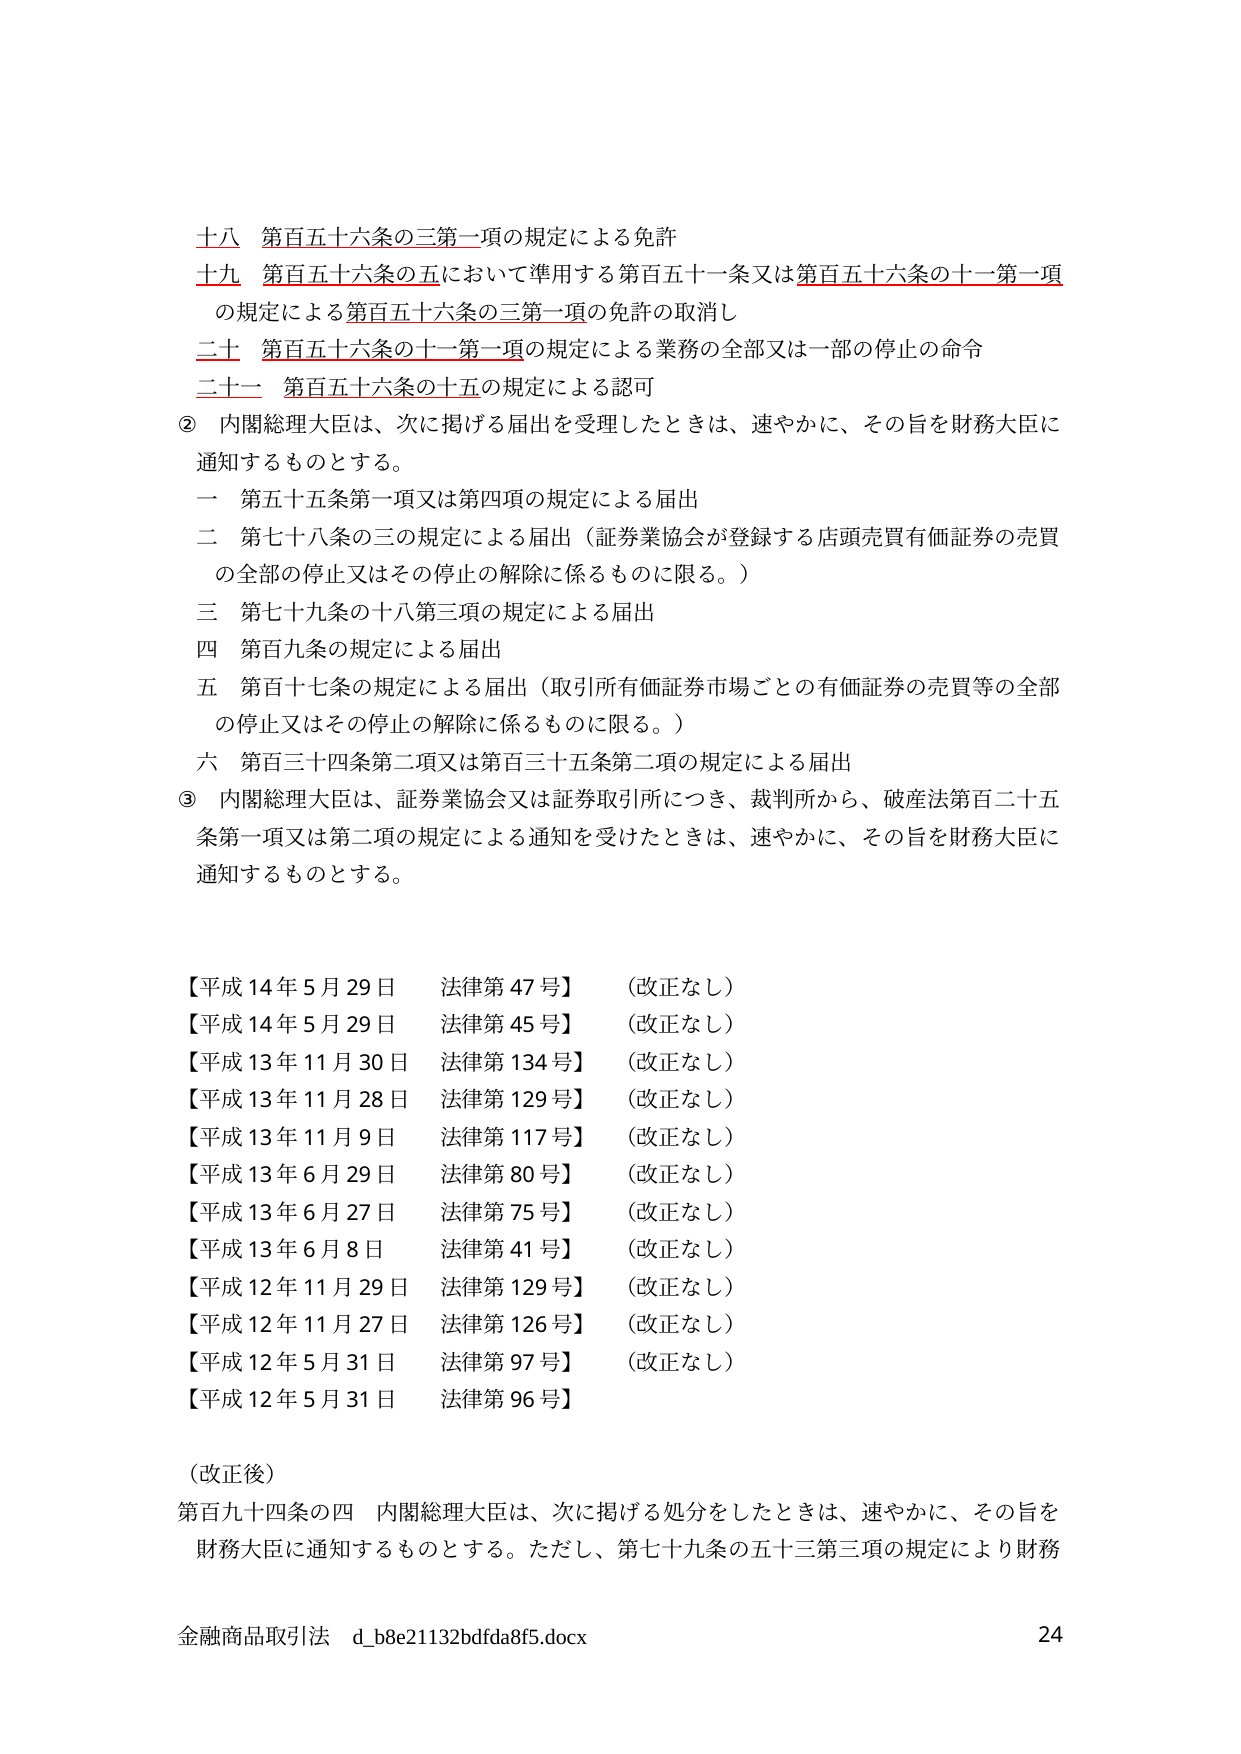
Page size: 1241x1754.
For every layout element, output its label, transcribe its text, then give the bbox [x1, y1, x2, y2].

text 【平成12年5月31日 法律第97号】 （改正なし） [177, 1342, 1063, 1379]
text 【平成13年11月28日 法律第129号】 （改正なし） [177, 1079, 1063, 1117]
text ③ 内閣総理大臣は、証券業協会又は証券取引所につき、裁判所から、破産法第百二十五条第一項又は第二項の規定による通知を受けたときは、速やかに、その旨を財務大臣に通知するものとする。 [177, 779, 1063, 892]
text 二 第七十八条の三の規定による届出（証券業協会が登録する店頭売買有価証券の売買の全部の停止又はその停止の解除に係るものに限る。） [196, 517, 1063, 592]
text 四 第百九条の規定による届出 [196, 629, 1063, 667]
text （改正後） [177, 1454, 1063, 1492]
text 【平成13年11月30日 法律第134号】 （改正なし） [177, 1042, 1063, 1079]
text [177, 1492, 1063, 1567]
text 二十一 第百五十六条の十五の規定による認可 [196, 367, 1063, 404]
text 二十 第百五十六条の十一第一項の規定による業務の全部又は一部の停止の命令 [196, 329, 1063, 367]
text 【平成13年6月29日 法律第80号】 （改正なし） [177, 1154, 1063, 1192]
text ② 内閣総理大臣は、次に掲げる届出を受理したときは、速やかに、その旨を財務大臣に通知するものとする。 [177, 404, 1063, 479]
text 【平成13年6月27日 法律第75号】 （改正なし） [177, 1192, 1063, 1229]
text 【平成14年5月29日 法律第45号】 （改正なし） [177, 1004, 1063, 1042]
text 十九 第百五十六条の五において準用する第百五十一条又は第百五十六条の十一第一項の規定による第百五十六条の三第一項の免許の取消し [196, 254, 1063, 329]
text 三 第七十九条の十八第三項の規定による届出 [196, 592, 1063, 629]
text 一 第五十五条第一項又は第四項の規定による届出 [196, 479, 1063, 517]
text 十八 第百五十六条の三第一項の規定による免許 [196, 217, 1063, 254]
text 五 第百十七条の規定による届出（取引所有価証券市場ごとの有価証券の売買等の全部の停止又はその停止の解除に係るものに限る。） [196, 667, 1063, 742]
text 【平成13年11月9日 法律第117号】 （改正なし） [177, 1117, 1063, 1154]
text 六 第百三十四条第二項又は第百三十五条第二項の規定による届出 [196, 742, 1063, 779]
text 【平成12年11月29日 法律第129号】 （改正なし） [177, 1267, 1063, 1304]
text 【平成12年11月27日 法律第126号】 （改正なし） [177, 1304, 1063, 1342]
text 【平成13年6月8日 法律第41号】 （改正なし） [177, 1229, 1063, 1267]
text 【平成12年5月31日 法律第96号】 [177, 1379, 1063, 1417]
text 【平成14年5月29日 法律第47号】 （改正なし） [177, 967, 1063, 1004]
